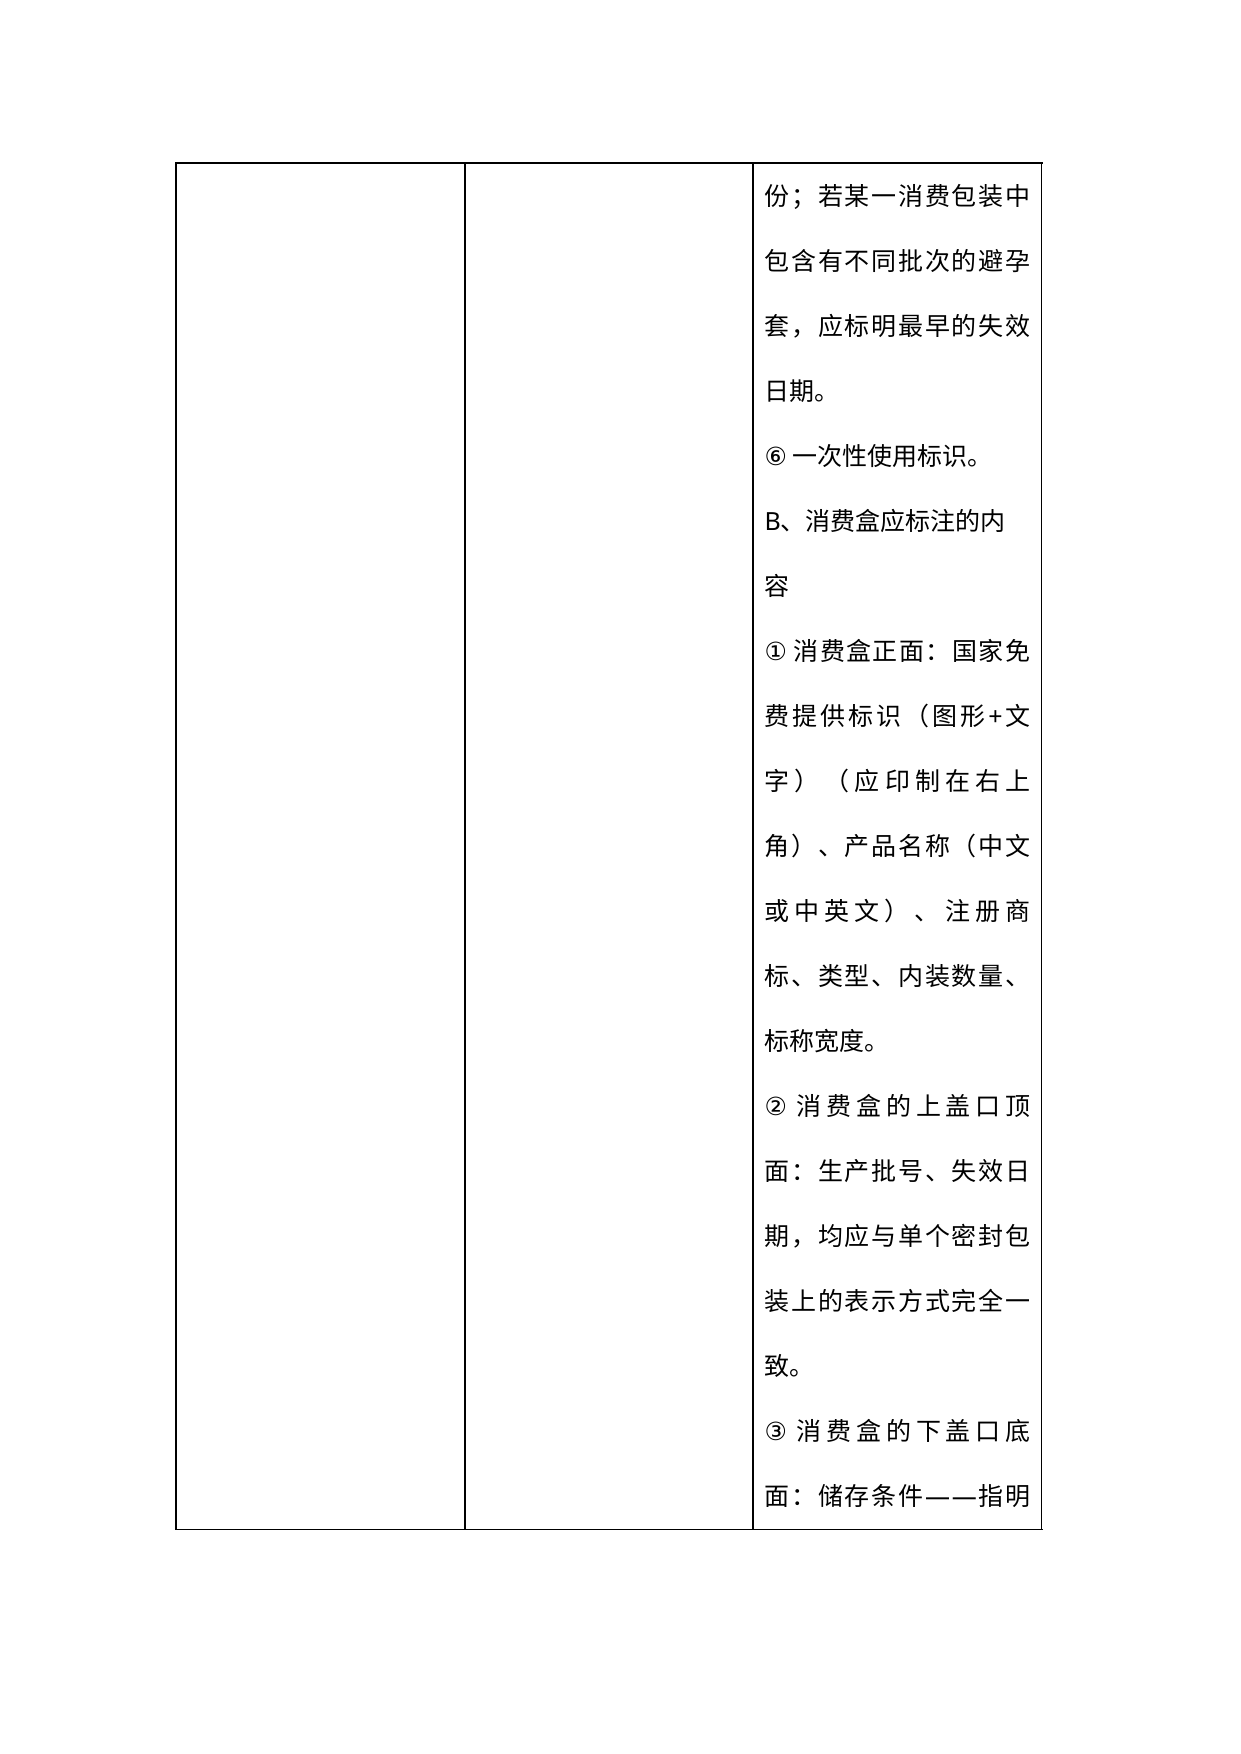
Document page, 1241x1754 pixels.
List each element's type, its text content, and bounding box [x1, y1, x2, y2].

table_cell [754, 164, 1041, 1528]
table_cell 1 [177, 164, 464, 1528]
table_cell [466, 164, 752, 1528]
